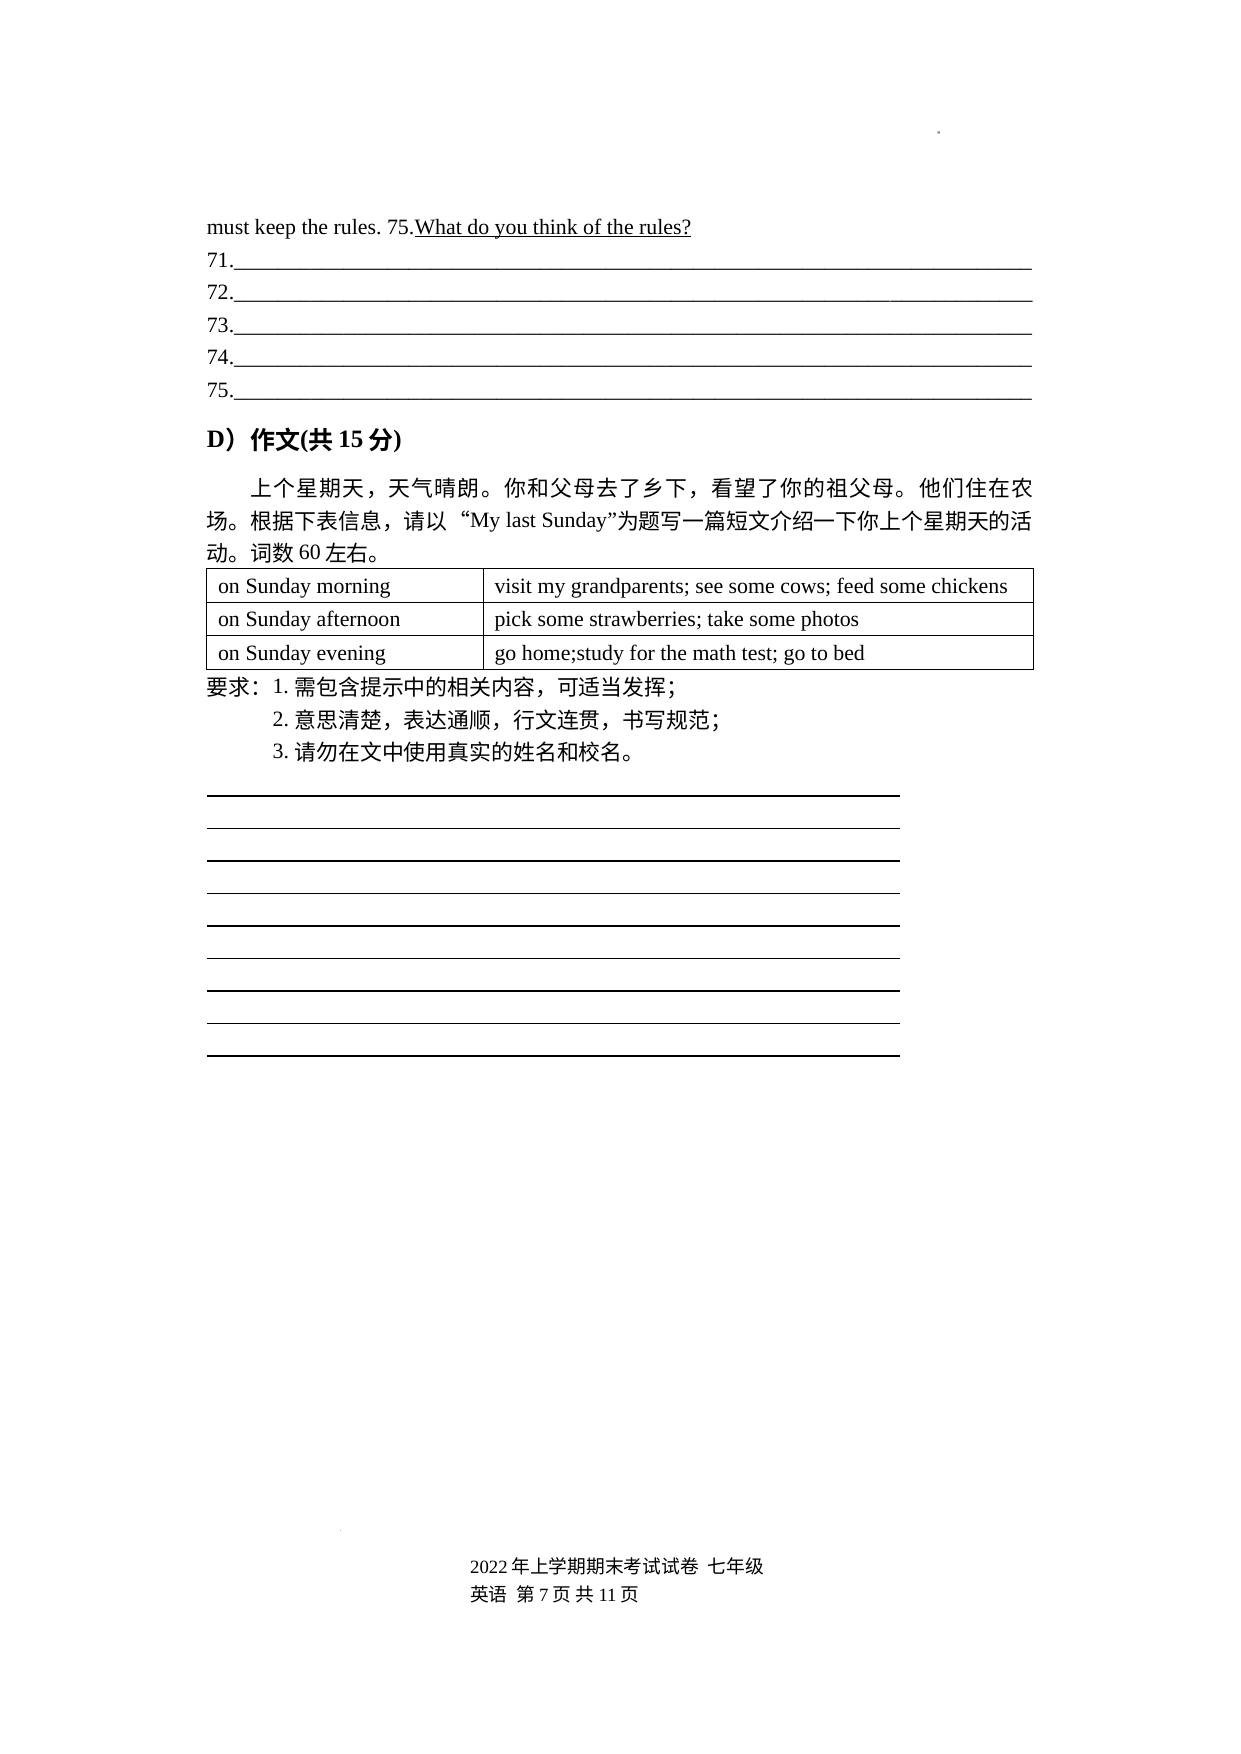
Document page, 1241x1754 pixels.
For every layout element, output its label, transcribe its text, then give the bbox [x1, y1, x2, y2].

text 74._________________________________________________________________________ [207, 341, 1033, 373]
text 要求：1. 需包含提示中的相关内容，可适当发挥； [207, 670, 1033, 702]
text D）作文(共15分) [207, 406, 1033, 471]
table_cell on Sunday afternoon [207, 603, 483, 635]
table_cell pick some strawberries; take some photos [484, 603, 1033, 635]
table_cell on Sunday evening [207, 636, 483, 669]
text 73._________________________________________________________________________ [207, 308, 1033, 341]
list 上个星期天，天气晴朗。你和父母去了乡下，看望了你的祖父母。他们住在农场。根据下表信息，请以“My last Sunday”为题写一篇短文介绍一下你上个星期天的活动。词数60左右。 [207, 471, 1033, 568]
text 71._________________________________________________________________________ [207, 243, 1033, 276]
table_cell go home;study for the math test; go to bed [484, 636, 1033, 669]
list 3. 请勿在文中使用真实的姓名和校名。 [207, 735, 1033, 767]
text 72._________________________________________________________________________ [207, 276, 1033, 308]
table_header visit my grandparents; see some cows; feed some chickens [484, 569, 1033, 602]
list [207, 211, 1033, 243]
text 75._________________________________________________________________________ [207, 373, 1033, 406]
table_header on Sunday morning [207, 569, 483, 602]
list 2. 意思清楚，表达通顺，行文连贯，书写规范； [207, 702, 1033, 735]
